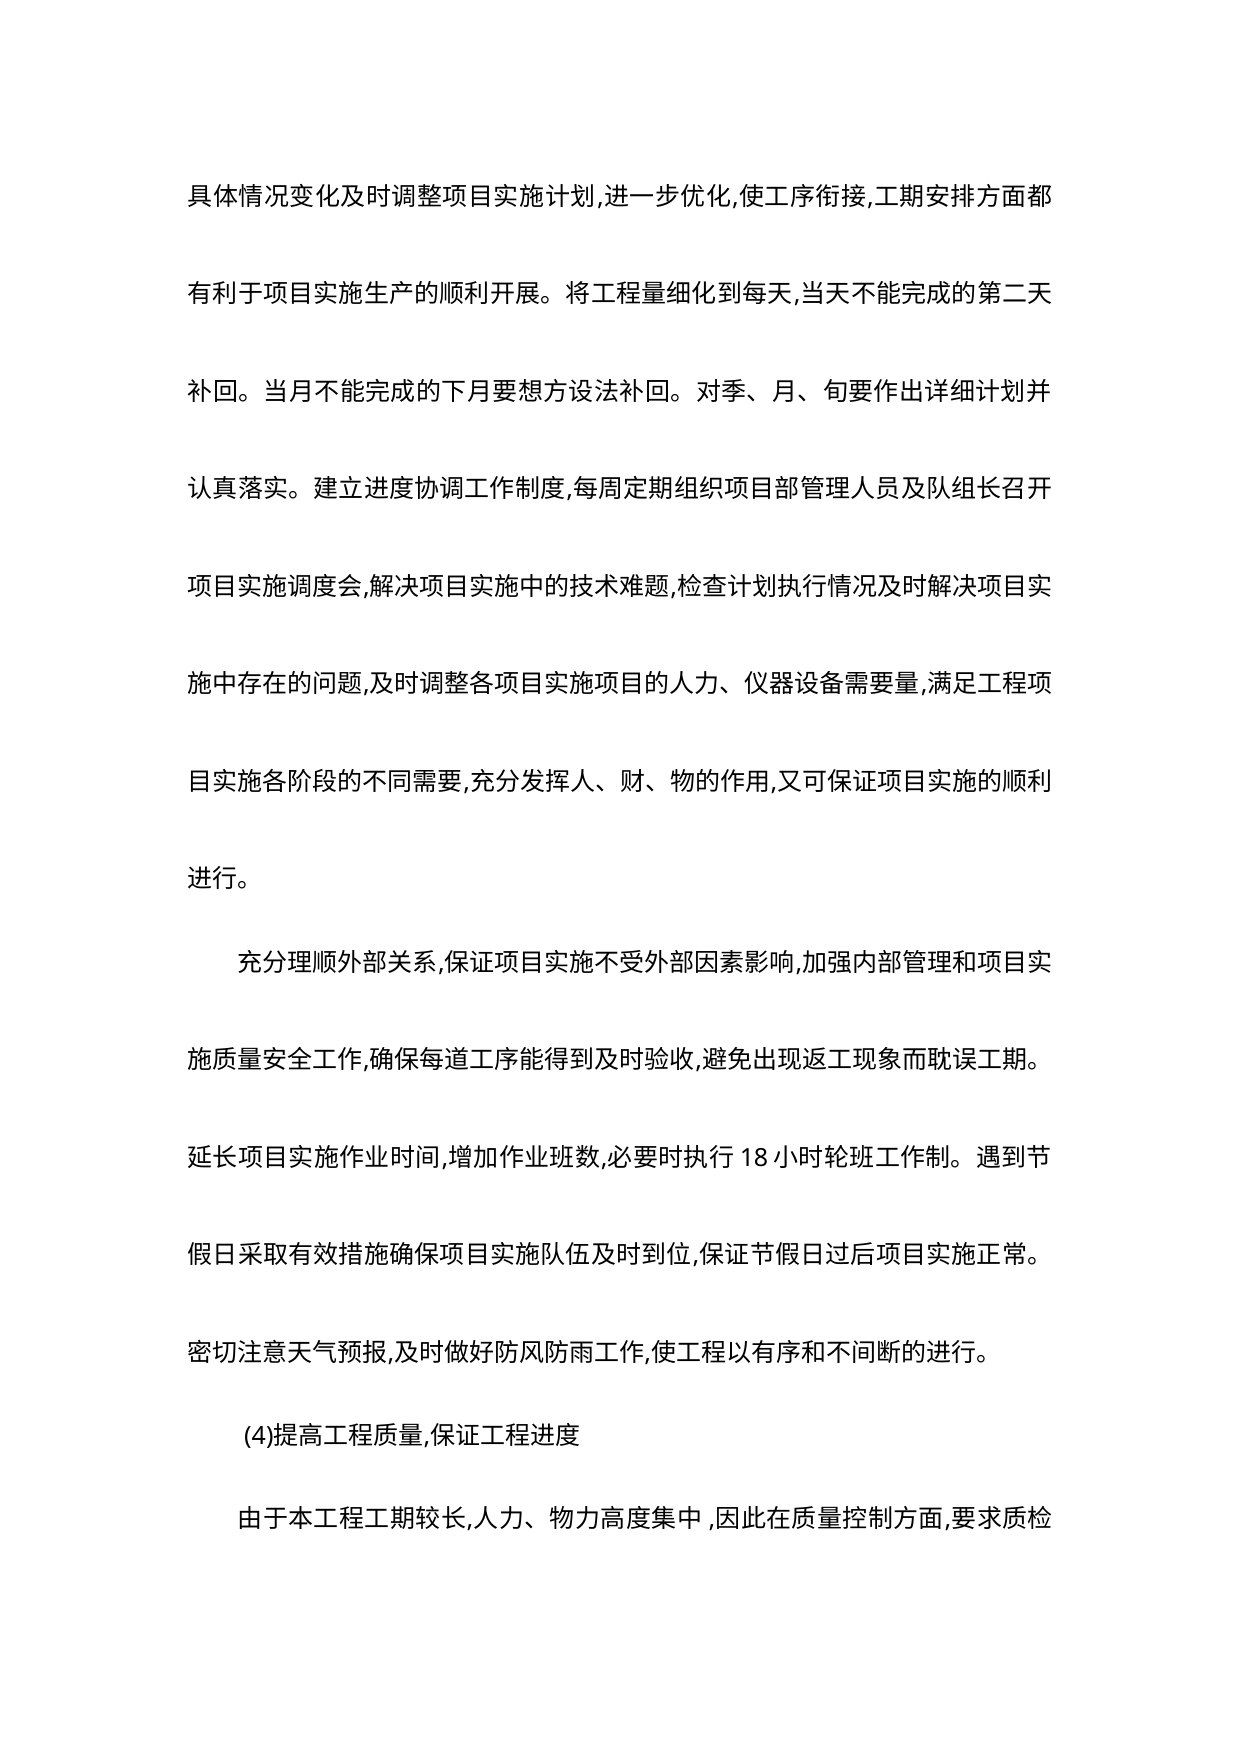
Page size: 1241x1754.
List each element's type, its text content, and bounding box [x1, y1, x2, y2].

text 充分理顺外部关系,保证项目实施不受外部因素影响,加强内部管理和项目实施质量安全工作,确保每道工序能得到及时验收,避免出现返工现象而耽误工期。延长项目实施作业时间,增加作业班数,必要时执行18小时轮班工作制。遇到节假日采取有效措施确保项目实施队伍及时到位,保证节假日过后项目实施正常。密切注意天气预报,及时做好防风防雨工作,使工程以有序和不间断的进行。 [187, 928, 1053, 1383]
text (4)提高工程质量,保证工程进度 [187, 1401, 1053, 1466]
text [187, 162, 1053, 909]
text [187, 1484, 1053, 1549]
